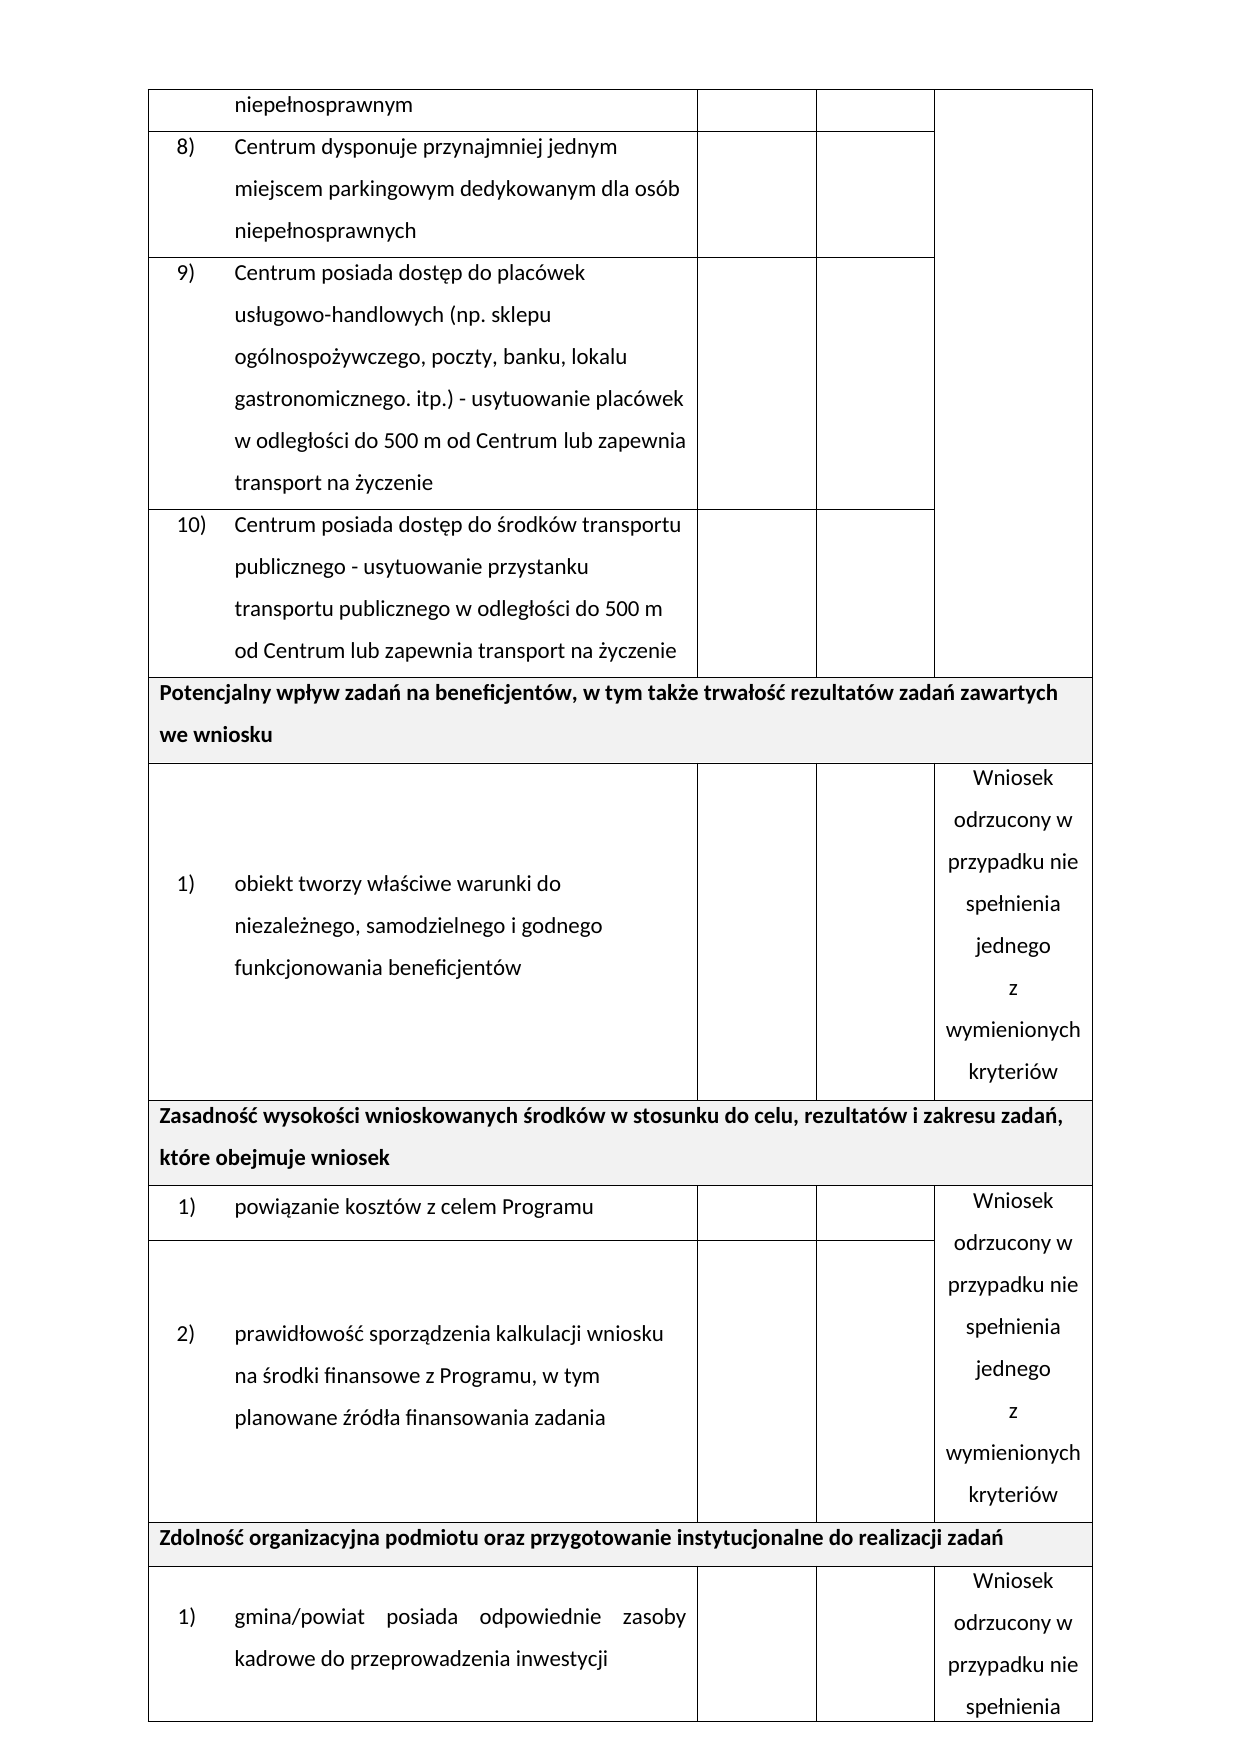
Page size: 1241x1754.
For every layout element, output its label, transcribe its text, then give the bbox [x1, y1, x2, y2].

table_cell [698, 510, 816, 677]
table_cell [817, 132, 934, 257]
table_cell [817, 90, 934, 131]
table_cell Centrum posiada dostęp do środków transportu publicznego - usytuowanie przystanku transportu publicznego w odległości do 500 m od Centrum lub zapewnia transport na życzenie [149, 510, 697, 677]
table_cell Potencjalny wpływ zadań na beneficjentów, w tym także trwałość rezultatów zadań zawartych we wniosku [149, 678, 1092, 762]
table_cell [817, 764, 934, 1100]
table_cell Wniosek odrzucony w przypadku nie spełnienia jednego z wymienionych kryteriów [935, 764, 1092, 1100]
table_cell [698, 1567, 816, 1721]
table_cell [149, 90, 697, 131]
table_cell Centrum dysponuje przynajmniej jednym miejscem parkingowym dedykowanym dla osób niepełnosprawnych [149, 132, 697, 257]
table_cell Wniosek odrzucony w przypadku nie spełnienia jednego z wymienionych kryteriów [935, 1186, 1092, 1522]
table_cell [698, 258, 816, 509]
table_cell [817, 258, 934, 509]
table_cell [698, 1186, 816, 1240]
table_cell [149, 1567, 697, 1721]
table_cell [698, 132, 816, 257]
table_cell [935, 1567, 1092, 1721]
table_cell [698, 90, 816, 131]
table_cell [817, 510, 934, 677]
table_cell Zasadność wysokości wnioskowanych środków w stosunku do celu, rezultatów i zakresu zadań, które obejmuje wniosek [149, 1101, 1092, 1185]
table_cell obiekt tworzy właściwe warunki do niezależnego, samodzielnego i godnego funkcjonowania beneficjentów [149, 764, 697, 1100]
table_cell prawidłowość sporządzenia kalkulacji wniosku na środki finansowe z Programu, w tym planowane źródła finansowania zadania [149, 1241, 697, 1522]
table_cell Zdolność organizacyjna podmiotu oraz przygotowanie instytucjonalne do realizacji zadań [149, 1523, 1092, 1566]
table_cell [698, 764, 816, 1100]
table_cell powiązanie kosztów z celem Programu [149, 1186, 697, 1240]
table_cell [817, 1567, 934, 1721]
table_cell [817, 1241, 934, 1522]
table_cell [817, 1186, 934, 1240]
table_cell Centrum posiada dostęp do placówek usługowo-handlowych (np. sklepu ogólnospożywczego, poczty, banku, lokalu gastronomicznego. itp.) - usytuowanie placówek w odległości do 500 m od Centrum lub zapewnia transport na życzenie [149, 258, 697, 509]
table_cell [698, 1241, 816, 1522]
